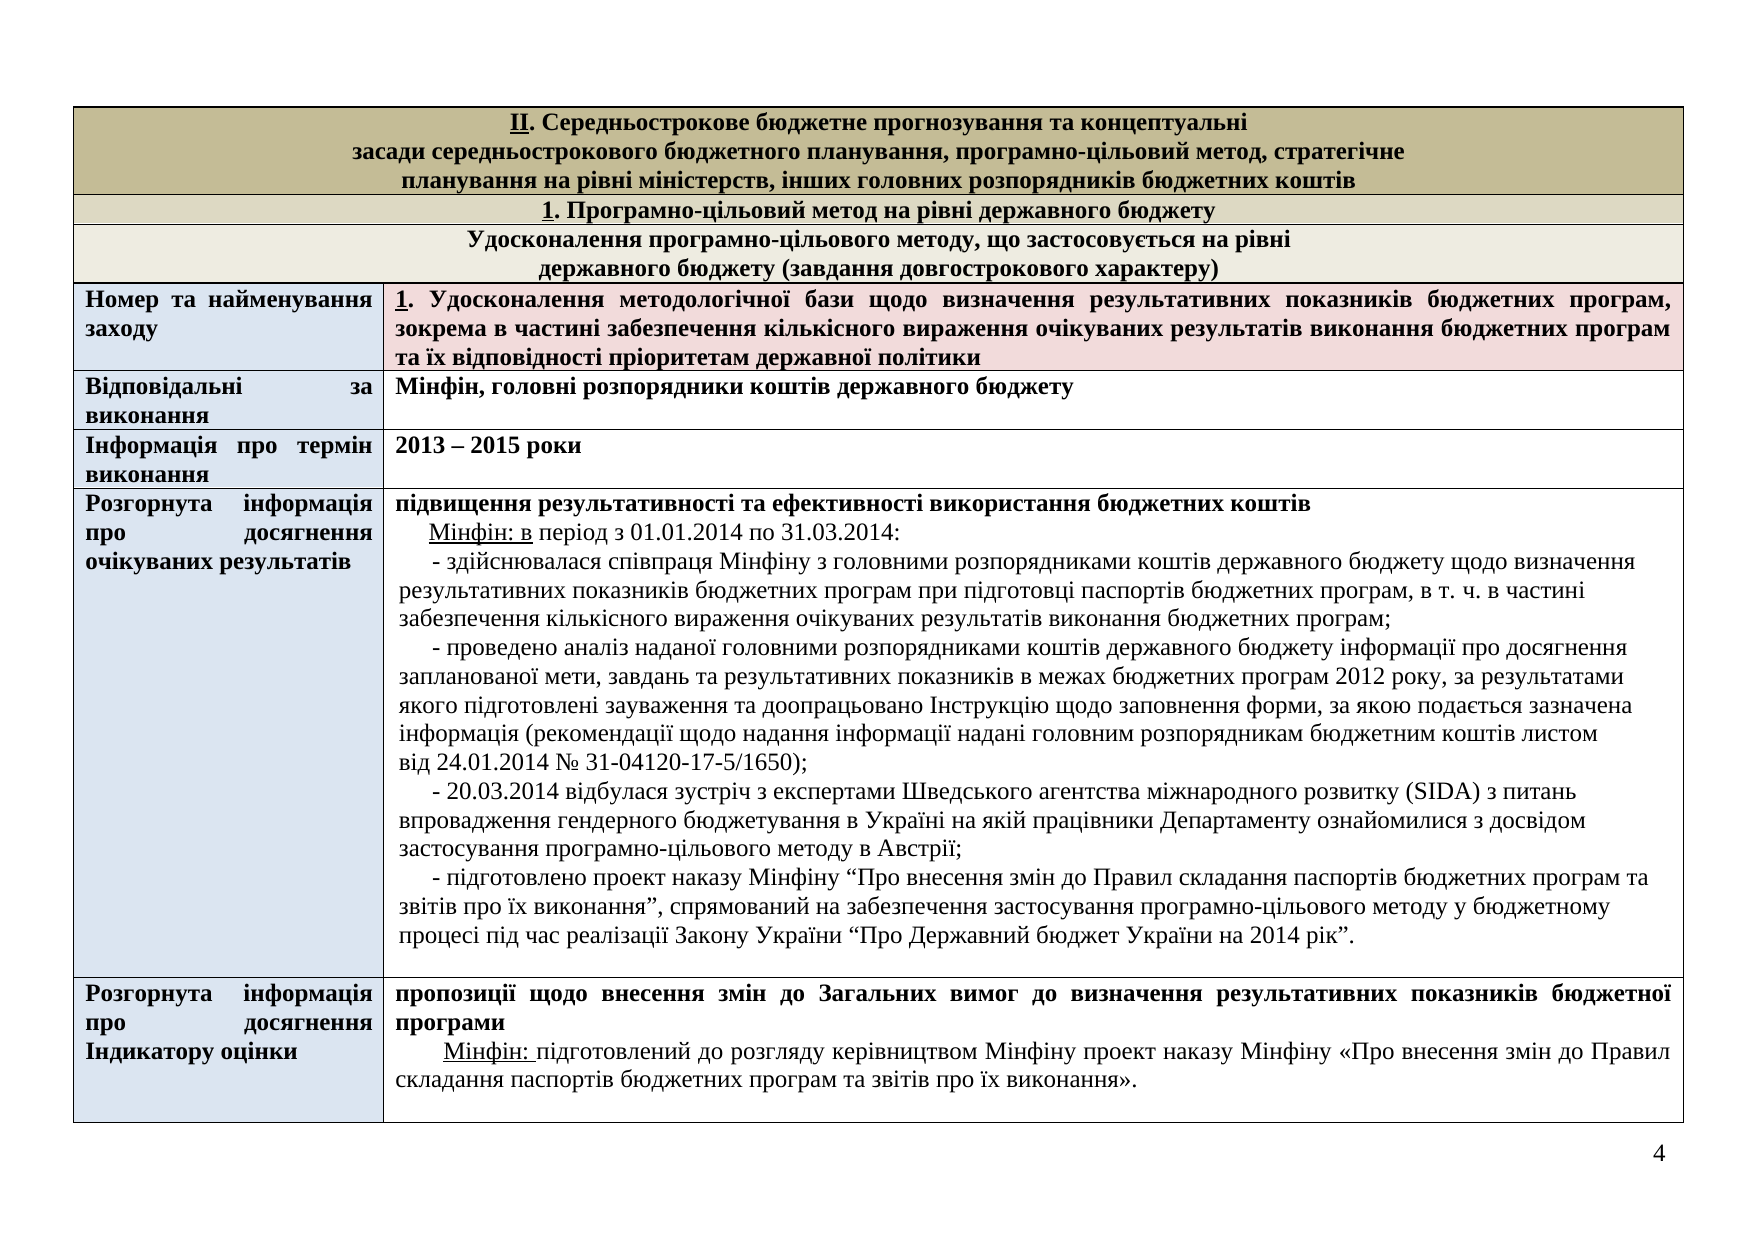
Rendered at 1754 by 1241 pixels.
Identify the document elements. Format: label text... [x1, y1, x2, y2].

table_cell Удосконалення програмно-цільового методу, що застосовується на рівні державного бюджету (завдання довгострокового характеру) [74, 225, 1683, 282]
table_header 1. Удосконалення методологічної бази щодо визначення результативних показників бюджетних програм, зокрема в частині забезпечення кількісного вираження очікуваних результатів виконання бюджетних програм та їх відповідності пріоритетам державної політики [384, 284, 1683, 370]
table_header Номер та найменування заходу [74, 284, 383, 370]
table_header II. Середньострокове бюджетне прогнозування та концептуальні засади середньострокового бюджетного планування, програмно-цільовий метод, стратегічне планування на рівні міністерств, інших головних розпорядників бюджетних коштів [74, 108, 1683, 194]
table_cell Відповідальні за виконання [74, 371, 383, 429]
table_cell 1. Програмно-цільовий метод на рівні державного бюджету [74, 195, 1683, 223]
table_cell Розгорнута інформація про досягнення очікуваних результатів [74, 489, 383, 977]
table_cell пропозиції щодо внесення змін до Загальних вимог до визначення результативних показників бюджетної програми Мінфін: підготовлений до розгляду керівництвом Мінфіну проект наказу Мінфіну «Про внесення змін до Правил складання паспортів бюджетних програм та звітів про їх виконання». [384, 978, 1683, 1122]
table_cell 2013 – 2015 роки [384, 430, 1683, 487]
table_cell Розгорнута інформація про досягнення Індикатору оцінки [74, 978, 383, 1122]
table_cell підвищення результативності та ефективності використання бюджетних коштів Мінфін: в період з 01.01.2014 по 31.03.2014: - здійснювалася співпраця Мінфіну з головними розпорядниками коштів державного бюджету щодо визначення результативних показників бюджетних програм при підготовці паспортів бюджетних програм, в т. ч. в частині забезпечення кількісного вираження очікуваних результатів виконання бюджетних програм; - проведено аналіз наданої головними розпорядниками коштів державного бюджету інформації про досягнення запланованої мети, завдань та результативних показників в межах бюджетних програм 2012 року, за результатами якого підготовлені зауваження та доопрацьовано Інструкцію щодо заповнення форми, за якою подається зазначена інформація (рекомендації щодо надання інформації надані головним розпорядникам бюджетним коштів листом від 24.01.2014 № 31-04120-17-5/1650); - 20.03.2014 відбулася зустріч з експертами Шведського агентства міжнародного розвитку (SIDA) з питань впровадження гендерного бюджетування в Україні на якій працівники Департаменту ознайомилися з досвідом застосування програмно-цільового методу в Австрії; - підготовлено проект наказу Мінфіну “Про внесення змін до Правил складання паспортів бюджетних програм та звітів про їх виконання”, спрямований на забезпечення застосування програмно-цільового методу у бюджетному процесі під час реалізації Закону України “Про Державний бюджет України на 2014 рік”. [384, 489, 1683, 977]
table_cell Мінфін, головні розпорядники коштів державного бюджету [384, 371, 1683, 429]
table_cell Інформація про термін виконання [74, 430, 383, 487]
